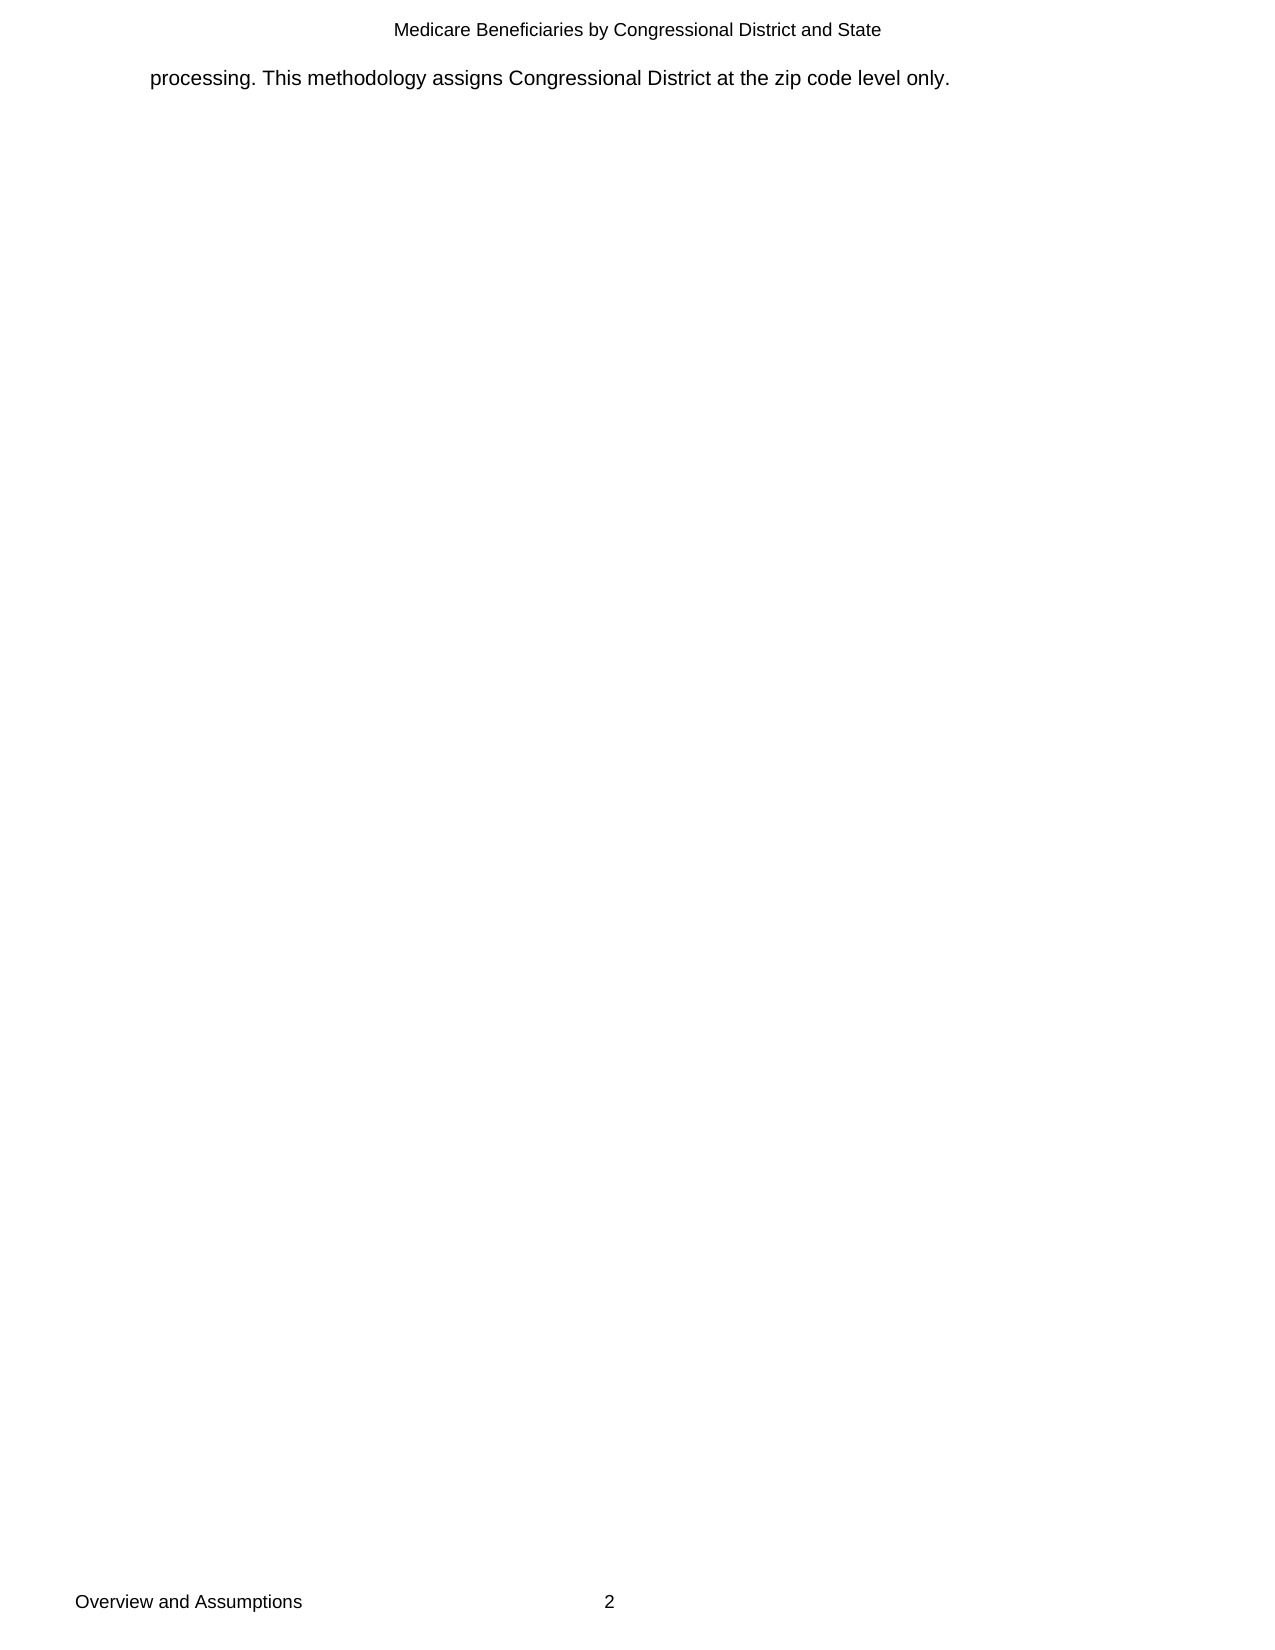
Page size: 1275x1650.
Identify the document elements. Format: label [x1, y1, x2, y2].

list [112, 65, 1200, 89]
